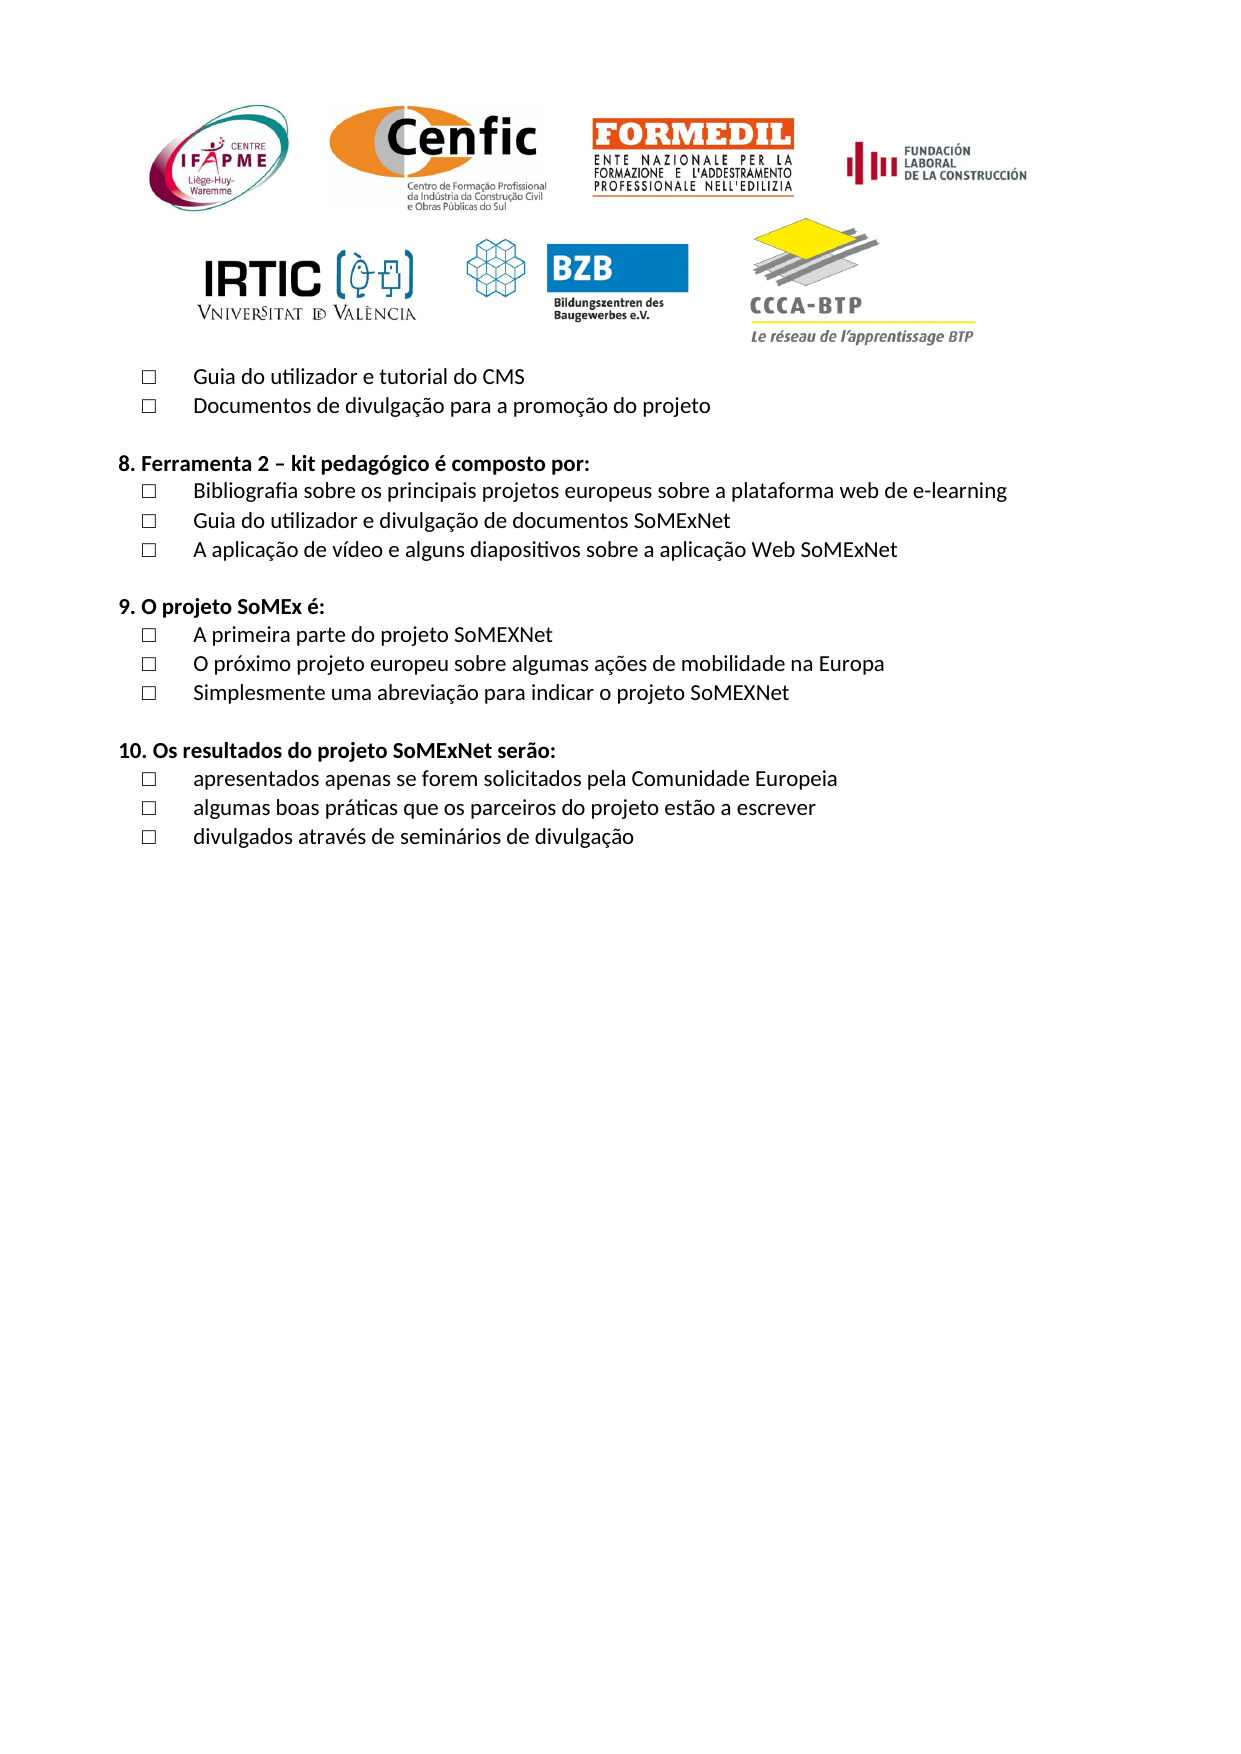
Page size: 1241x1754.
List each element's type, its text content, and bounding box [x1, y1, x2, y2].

list algumas boas práticas que os parceiros do projeto estão a escrever [156, 793, 1122, 822]
text 10. Os resultados do projeto SoMExNet serão: [118, 736, 1122, 764]
list Guia do utilizador e tutorial do CMS [156, 362, 1122, 391]
list A aplicação de vídeo e alguns diapositivos sobre a aplicação Web SoMExNet [156, 535, 1122, 564]
picture [118, 73, 1064, 363]
text 8. Ferramenta 2 – kit pedagógico é composto por: [118, 449, 1122, 477]
list Simplesmente uma abreviação para indicar o projeto SoMEXNet [156, 678, 1122, 708]
list Guia do utilizador e divulgação de documentos SoMExNet [156, 506, 1122, 535]
list Bibliografia sobre os principais projetos europeus sobre a plataforma web de e-learning [156, 477, 1122, 506]
list Documentos de divulgação para a promoção do projeto [156, 391, 1122, 421]
list O próximo projeto europeu sobre algumas ações de mobilidade na Europa [156, 649, 1122, 678]
list apresentados apenas se forem solicitados pela Comunidade Europeia [156, 764, 1122, 793]
list divulgados através de seminários de divulgação [156, 822, 1122, 851]
list A primeira parte do projeto SoMEXNet [156, 620, 1122, 649]
text 9. O projeto SoMEx é: [118, 592, 1122, 620]
